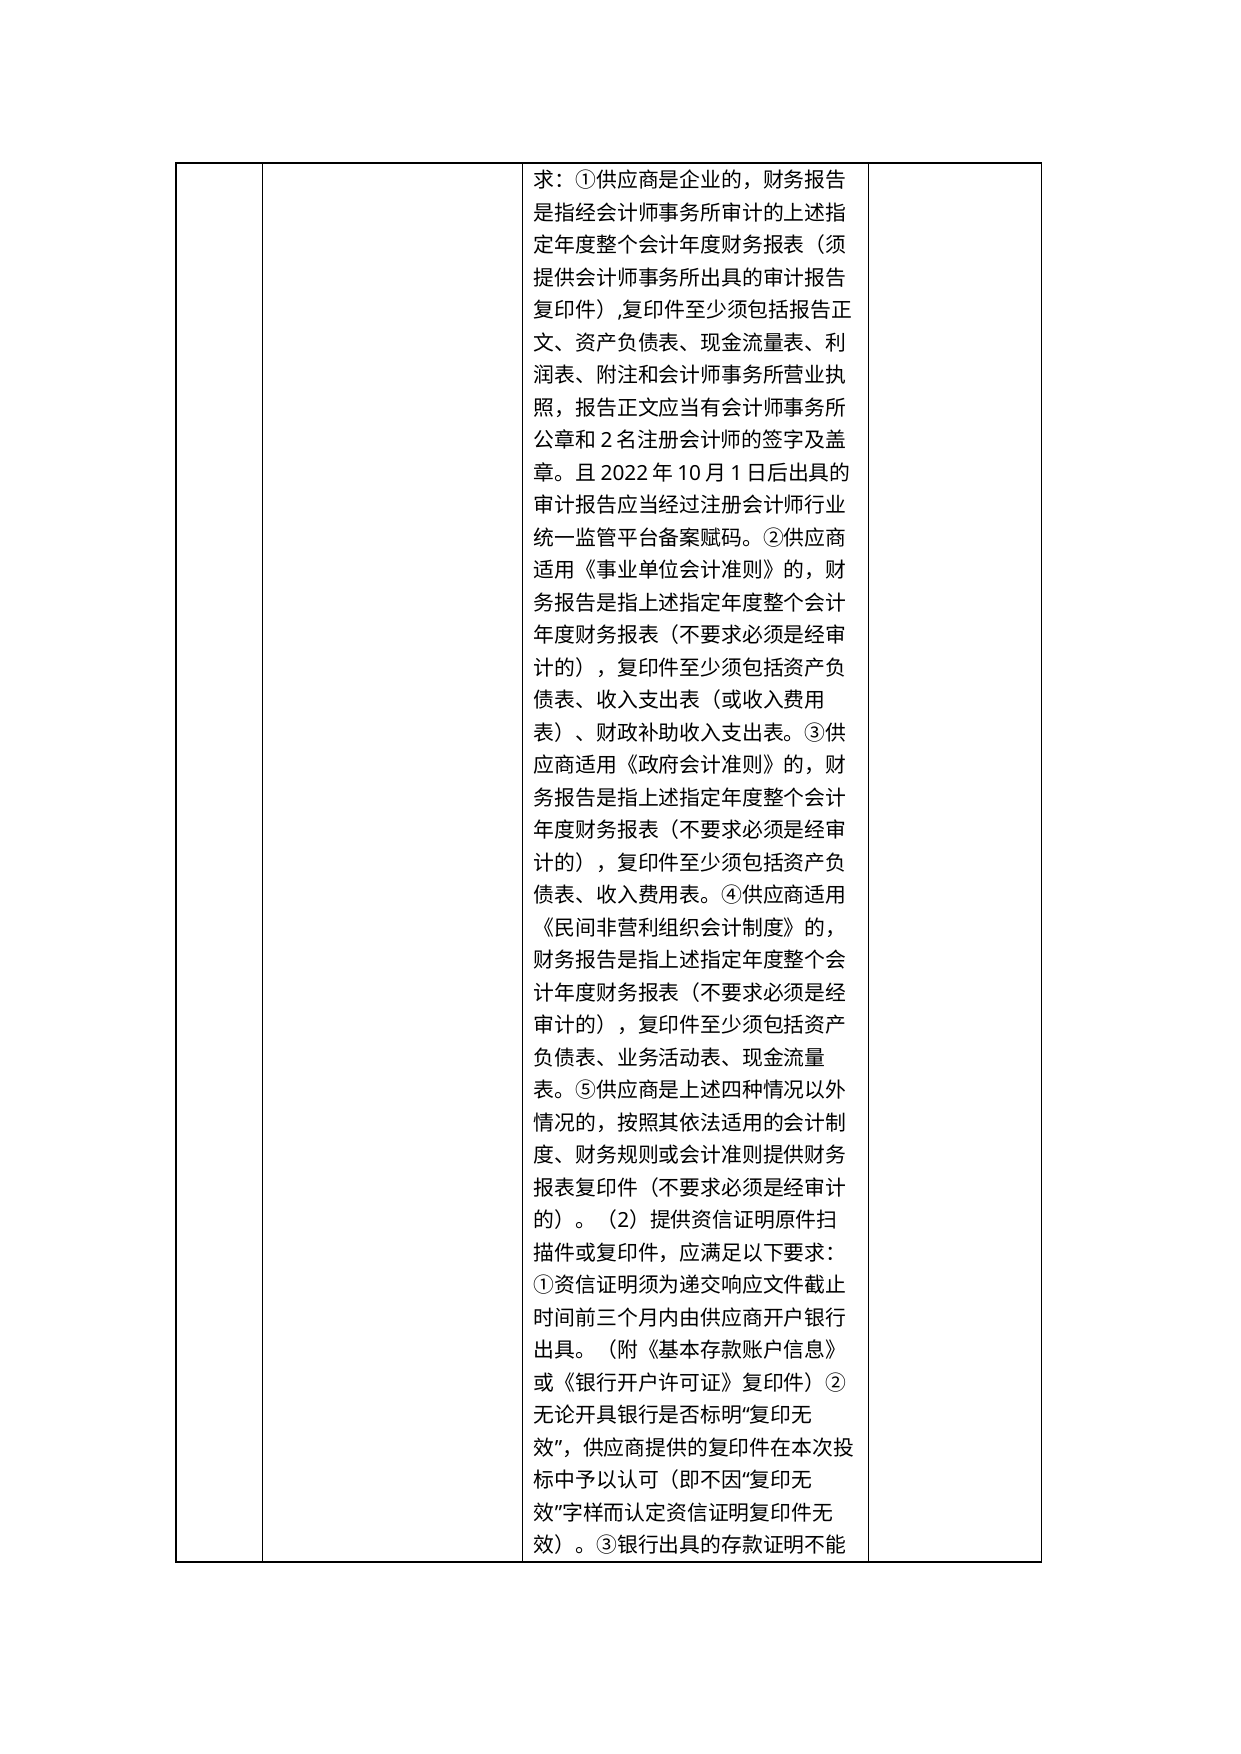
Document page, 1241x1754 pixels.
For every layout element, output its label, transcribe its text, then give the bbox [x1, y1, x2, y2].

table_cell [523, 164, 868, 1561]
table_cell 2 [177, 164, 262, 1561]
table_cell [869, 164, 1041, 1561]
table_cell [263, 164, 522, 1561]
